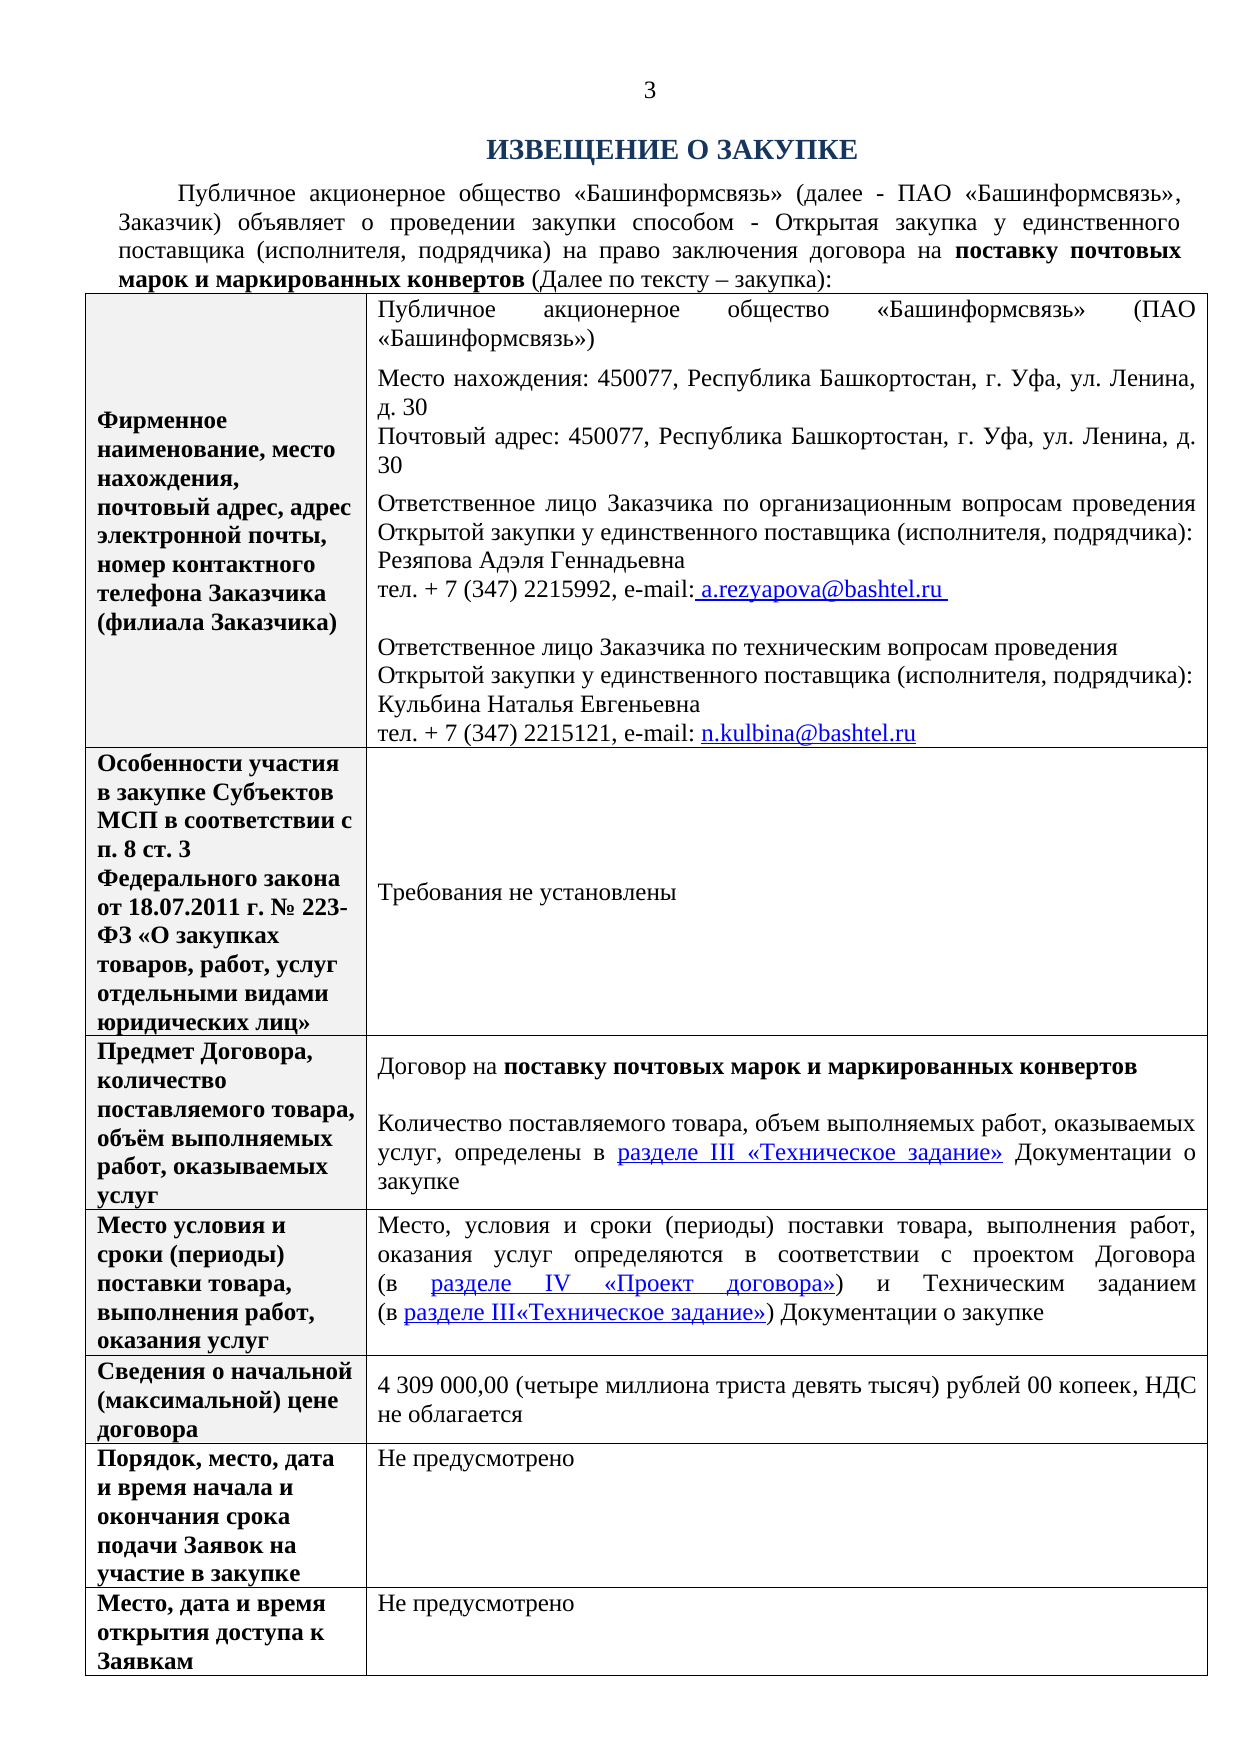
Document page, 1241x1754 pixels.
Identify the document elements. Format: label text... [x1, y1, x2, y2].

table_cell Не предусмотрено [367, 1588, 1207, 1674]
table_cell Место условия и сроки (периоды) поставки товара, выполнения работ, оказания услуг [86, 1210, 366, 1355]
table_cell Особенности участия в закупке Субъектов МСП в соответствии с п. 8 ст. 3 Федерального закона от 18.07.2011 г. № 223-ФЗ «О закупках товаров, работ, услуг отдельными видами юридических лиц» [86, 748, 366, 1035]
table_cell Сведения о начальной (максимальной) цене договора [86, 1356, 366, 1442]
subtitle ИЗВЕЩЕНИЕ О ЗАКУПКЕ [163, 132, 1181, 166]
table_cell Место, условия и сроки (периоды) поставки товара, выполнения работ, оказания услуг определяются в соответствии с проектом Договора (в разделе IV «Проект договора») и Техническим заданием (в разделе III«Техническое задание») Документации о закупке [367, 1210, 1207, 1355]
text Публичное акционерное общество «Башинформсвязь» (далее - ПАО «Башинформсвязь», Заказчик) объявляет о проведении закупки способом - Открытая закупка у единственного поставщика (исполнителя, подрядчика) на право заключения договора на поставку почтовых марок и маркированных конвертов (Далее по тексту – закупка): [118, 178, 1181, 293]
table_cell Порядок, место, дата и время начала и окончания срока подачи Заявок на участие в закупке [86, 1444, 366, 1587]
table_header Фирменное наименование, место нахождения, почтовый адрес, адрес электронной почты, номер контактного телефона Заказчика (филиала Заказчика) [86, 294, 366, 747]
table_cell Договор на поставку почтовых марок и маркированных конвертов Количество поставляемого товара, объем выполняемых работ, оказываемых услуг, определены в разделе III «Техническое задание» Документации о закупке [367, 1036, 1207, 1209]
table_cell Требования не установлены [367, 748, 1207, 1035]
table_cell Предмет Договора, количество поставляемого товара, объём выполняемых работ, оказываемых услуг [86, 1036, 366, 1209]
table_cell Не предусмотрено [367, 1444, 1207, 1587]
table_cell 4 309 000,00 (четыре миллиона триста девять тысяч) рублей 00 копеек, НДС не облагается [367, 1356, 1207, 1442]
table_cell Место, дата и время открытия доступа к Заявкам [86, 1588, 366, 1674]
table_header Публичное акционерное общество «Башинформсвязь» (ПАО «Башинформсвязь») Место нахождения: 450077, Республика Башкортостан, г. Уфа, ул. Ленина, д. 30 Почтовый адрес: 450077, Республика Башкортостан, г. Уфа, ул. Ленина, д. 30 Ответственное лицо Заказчика по организационным вопросам проведения Открытой закупки у единственного поставщика (исполнителя, подрядчика): Резяпова Адэля Геннадьевна тел. + 7 (347) 2215992, e-mail: a.rezyapova@bashtel.ru Ответственное лицо Заказчика по техническим вопросам проведения Открытой закупки у единственного поставщика (исполнителя, подрядчика): Кульбина Наталья Евгеньевна тел. + 7 (347) 2215121, e-mail: n.kulbina@bashtel.ru [367, 294, 1207, 747]
